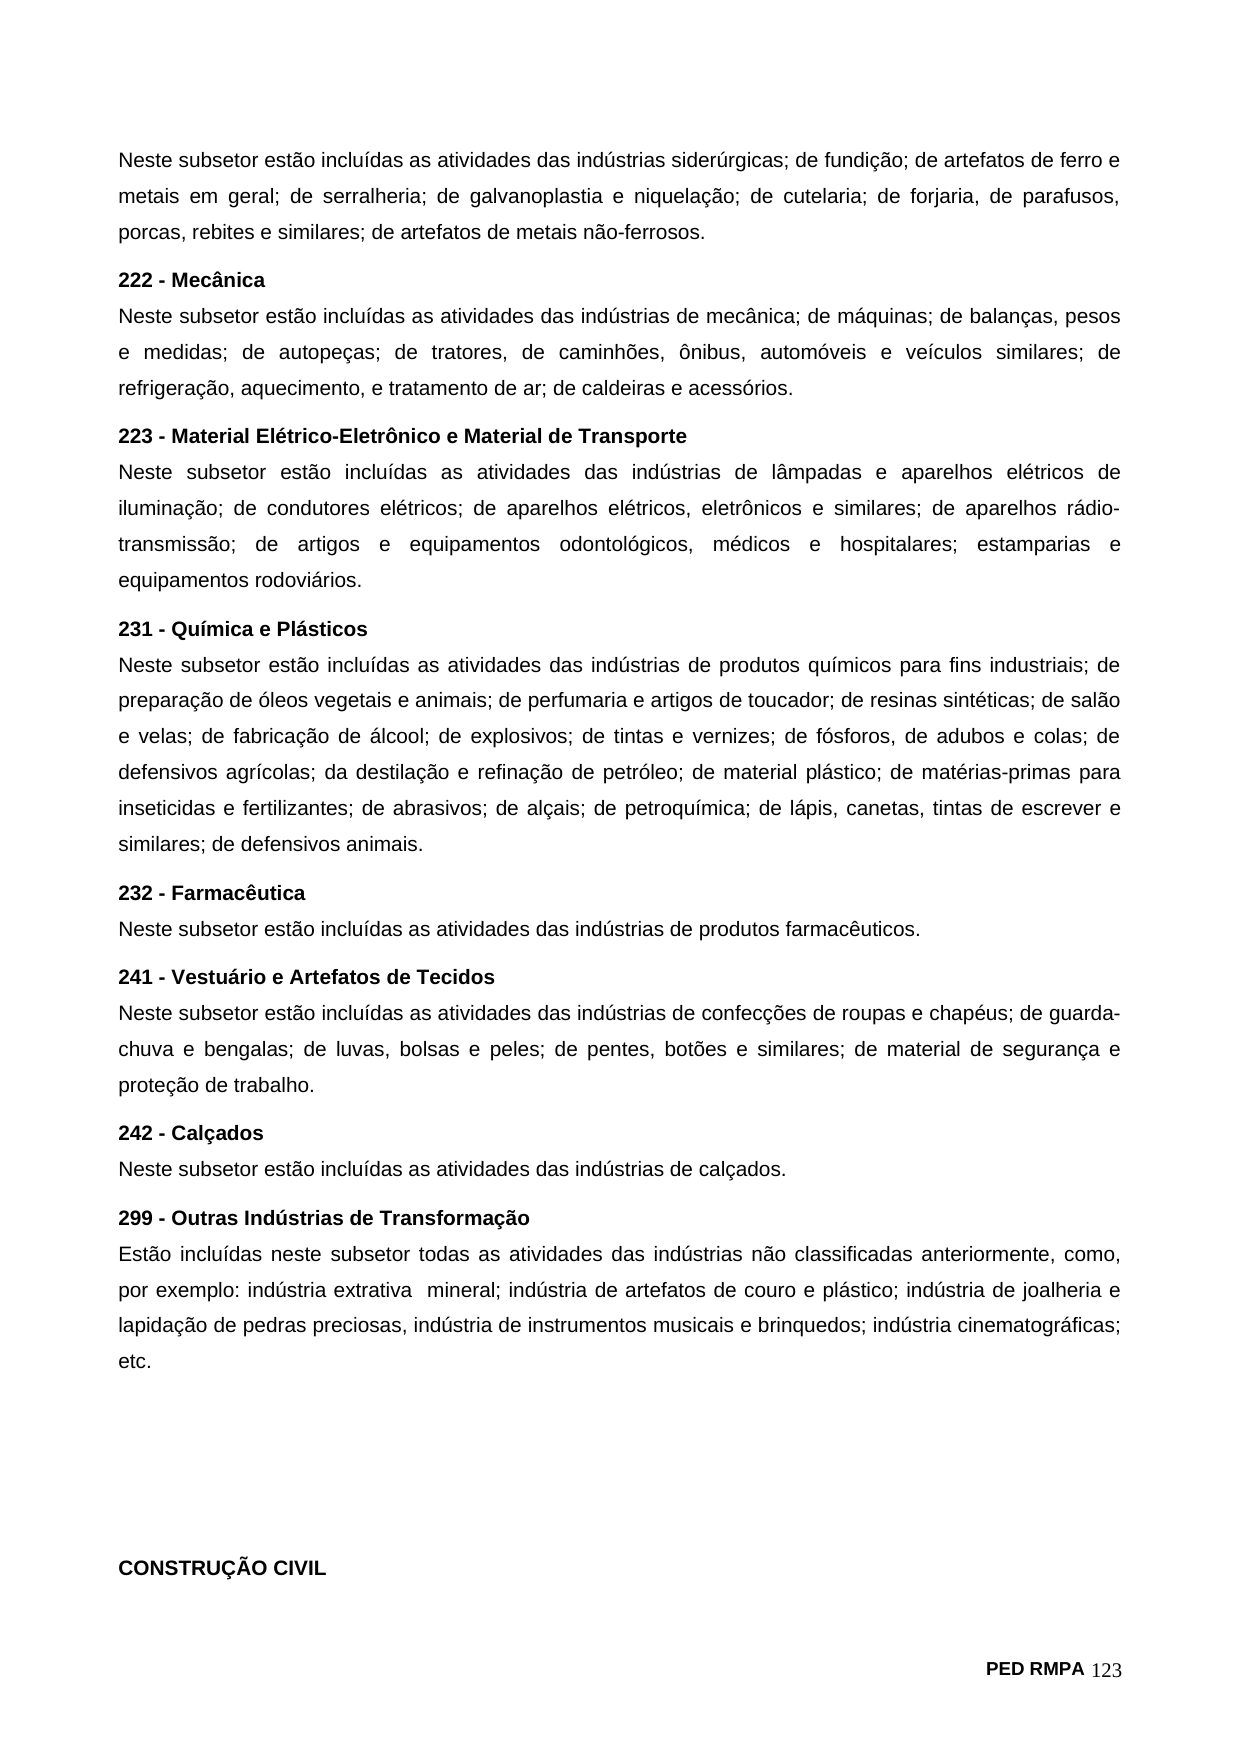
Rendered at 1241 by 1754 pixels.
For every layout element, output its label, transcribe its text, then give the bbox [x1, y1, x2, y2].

text 231 - Química e Plásticos [118, 616, 1122, 640]
text 241 - Vestuário e Artefatos de Tecidos [118, 965, 1122, 989]
text CONSTRUÇÃO CIVIL [118, 1556, 1122, 1579]
text Neste subsetor estão incluídas as atividades das indústrias de confecções de roupas e chapéus; de guarda-chuva e bengalas; de luvas, bolsas e peles; de pentes, botões e similares; de material de segurança e proteção de trabalho. [118, 1001, 1122, 1097]
text Neste subsetor estão incluídas as atividades das indústrias de lâmpadas e aparelhos elétricos de iluminação; de condutores elétricos; de aparelhos elétricos, eletrônicos e similares; de aparelhos rádio-transmissão; de artigos e equipamentos odontológicos, médicos e hospitalares; estamparias e equipamentos rodoviários. [118, 460, 1122, 592]
text 222 - Mecânica [118, 268, 1122, 292]
text Neste subsetor estão incluídas as atividades das indústrias de produtos farmacêuticos. [118, 916, 1122, 940]
text Neste subsetor estão incluídas as atividades das indústrias de mecânica; de máquinas; de balanças, pesos e medidas; de autopeças; de tratores, de caminhões, ônibus, automóveis e veículos similares; de refrigeração, aquecimento, e tratamento de ar; de caldeiras e acessórios. [118, 304, 1122, 400]
text 232 - Farmacêutica [118, 881, 1122, 904]
text Estão incluídas neste subsetor todas as atividades das indústrias não classificadas anteriormente, como, por exemplo: indústria extrativa mineral; indústria de artefatos de couro e plástico; indústria de joalheria e lapidação de pedras preciosas, indústria de instrumentos musicais e brinquedos; indústria cinematográficas; etc. [118, 1241, 1122, 1373]
text 242 - Calçados [118, 1121, 1122, 1145]
text Neste subsetor estão incluídas as atividades das indústrias de produtos químicos para fins industriais; de preparação de óleos vegetais e animais; de perfumaria e artigos de toucador; de resinas sintéticas; de salão e velas; de fabricação de álcool; de explosivos; de tintas e vernizes; de fósforos, de adubos e colas; de defensivos agrícolas; da destilação e refinação de petróleo; de material plástico; de matérias-primas para inseticidas e fertilizantes; de abrasivos; de alçais; de petroquímica; de lápis, canetas, tintas de escrever e similares; de defensivos animais. [118, 652, 1122, 856]
text Neste subsetor estão incluídas as atividades das indústrias siderúrgicas; de fundição; de artefatos de ferro e metais em geral; de serralheria; de galvanoplastia e niquelação; de cutelaria; de forjaria, de parafusos, porcas, rebites e similares; de artefatos de metais não-ferrosos. [118, 148, 1122, 243]
text Neste subsetor estão incluídas as atividades das indústrias de calçados. [118, 1157, 1122, 1181]
text 223 - Material Elétrico-Eletrônico e Material de Transporte [118, 424, 1122, 448]
text 299 - Outras Indústrias de Transformação [118, 1206, 1122, 1229]
